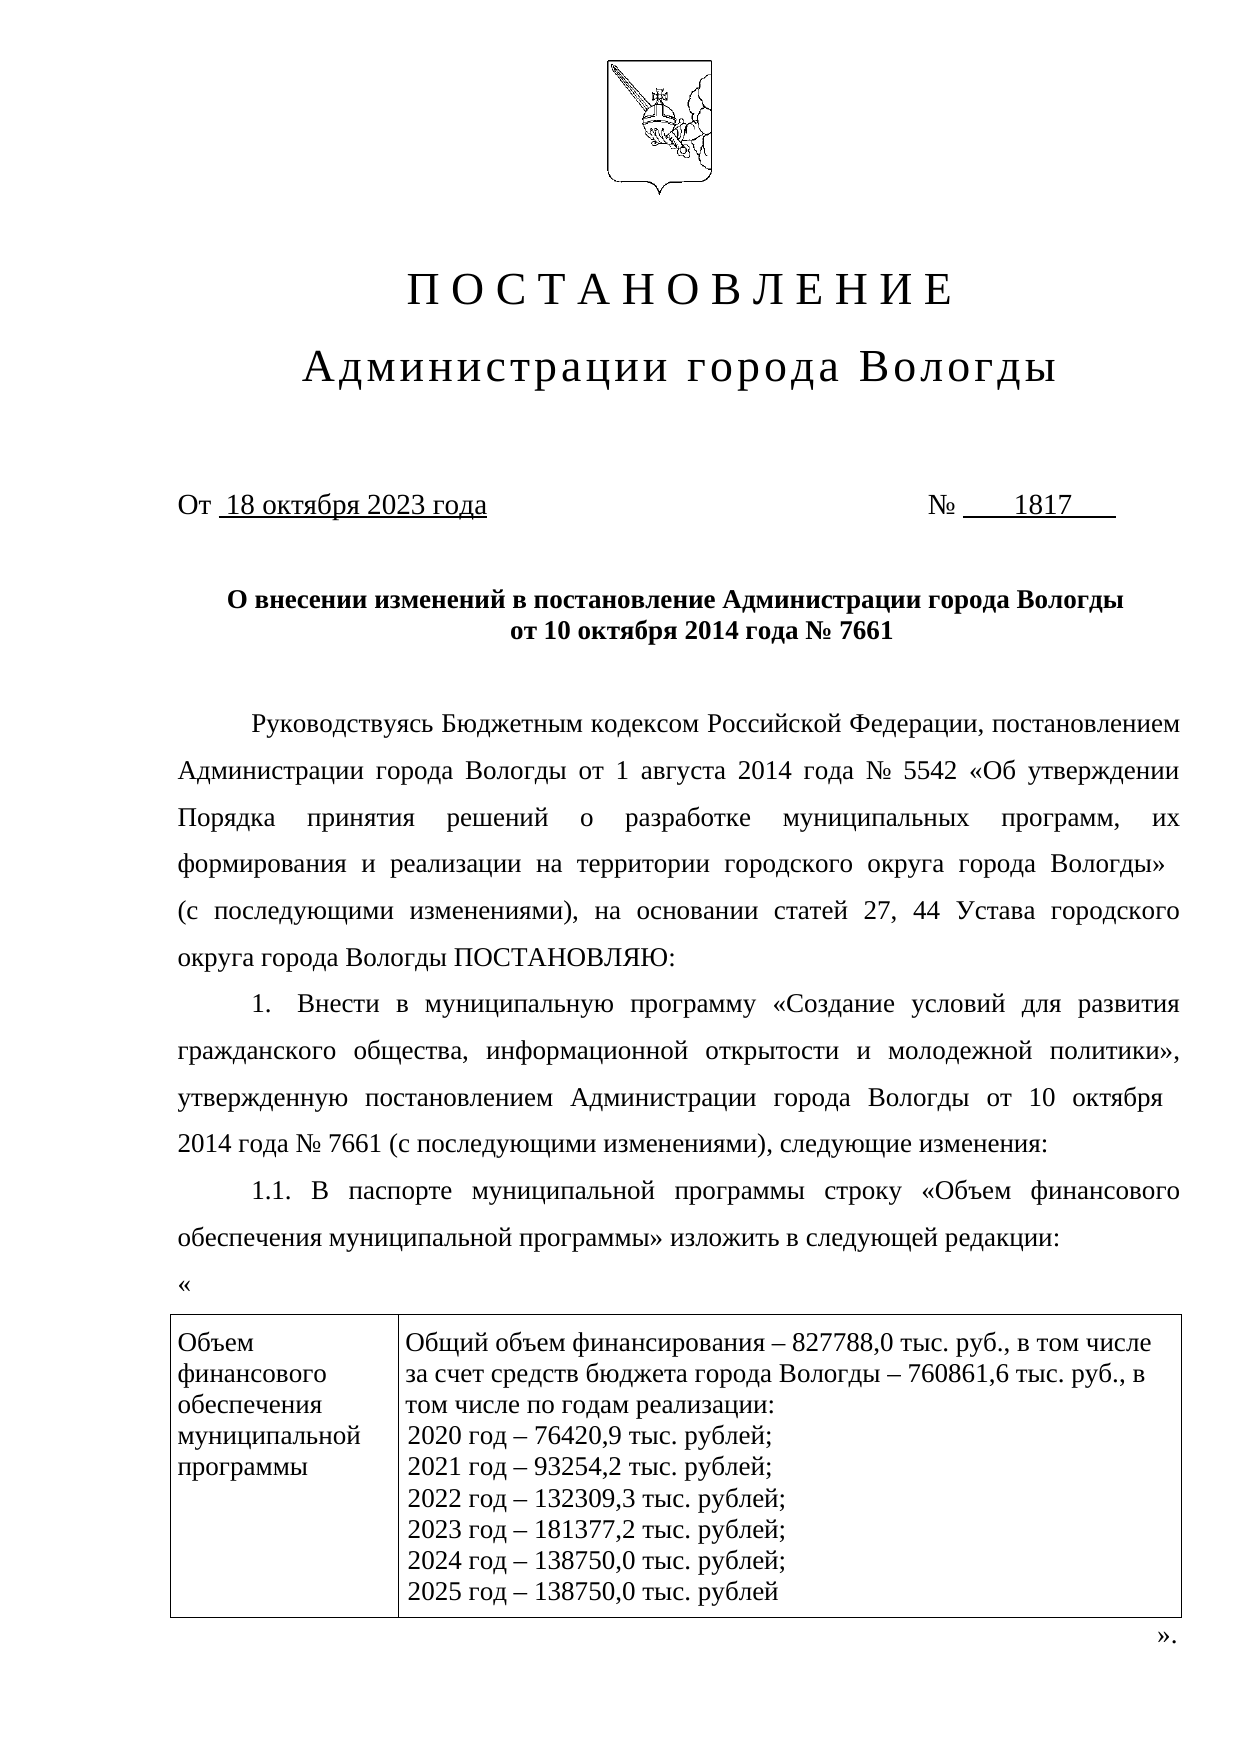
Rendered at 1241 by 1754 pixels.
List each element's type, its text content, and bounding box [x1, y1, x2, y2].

text « [177, 1268, 1181, 1299]
list Внести в муниципальную программу «Создание условий для развития гражданского общества, информационной открытости и молодежной политики», утвержденную постановлением Администрации города Вологды от 10 октября 2014 года № 7661 (с последующими изменениями), следующие изменения: [177, 988, 1181, 1159]
subtitle О внесении изменений в постановление Администрации города Вологды от 10 октября 2014 года № 7661 [177, 583, 1181, 645]
text П О С Т А Н О В Л Е Н И Е [177, 262, 1181, 314]
text Администрации города Вологды [177, 339, 1181, 391]
picture [604, 57, 714, 195]
table_header Объем финансового обеспечения муниципальной программы [171, 1315, 398, 1617]
text 1.1. В паспорте муниципальной программы строку «Объем финансового обеспечения муниципальной программы» изложить в следующей редакции: [177, 1174, 1181, 1252]
text ». [177, 1618, 1181, 1649]
table_header Общий объем финансирования – 827788,0 тыс. руб., в том числе за счет средств бюджета города Вологды – 760861,6 тыс. руб., в том числе по годам реализации: 2020 год – 76420,9 тыс. рублей; 2021 год – 93254,2 тыс. рублей; 2022 год – 132309,3 тыс. рублей; 2023 год – 181377,2 тыс. рублей; 2024 год – 138750,0 тыс. рублей; 2025 год – 138750,0 тыс. рублей [399, 1315, 1181, 1617]
subtitle От 18 октября 2023 года № 1817 [177, 487, 1181, 521]
text Руководствуясь Бюджетным кодексом Российской Федерации, постановлением Администрации города Вологды от 1 августа 2014 года № 5542 «Об утверждении Порядка принятия решений о разработке муниципальных программ, их формирования и реализации на территории городского округа города Вологды» (с последующими изменениями), на основании статей 27, 44 Устава городского округа города Вологды ПОСТАНОВЛЯЮ: [177, 708, 1181, 972]
